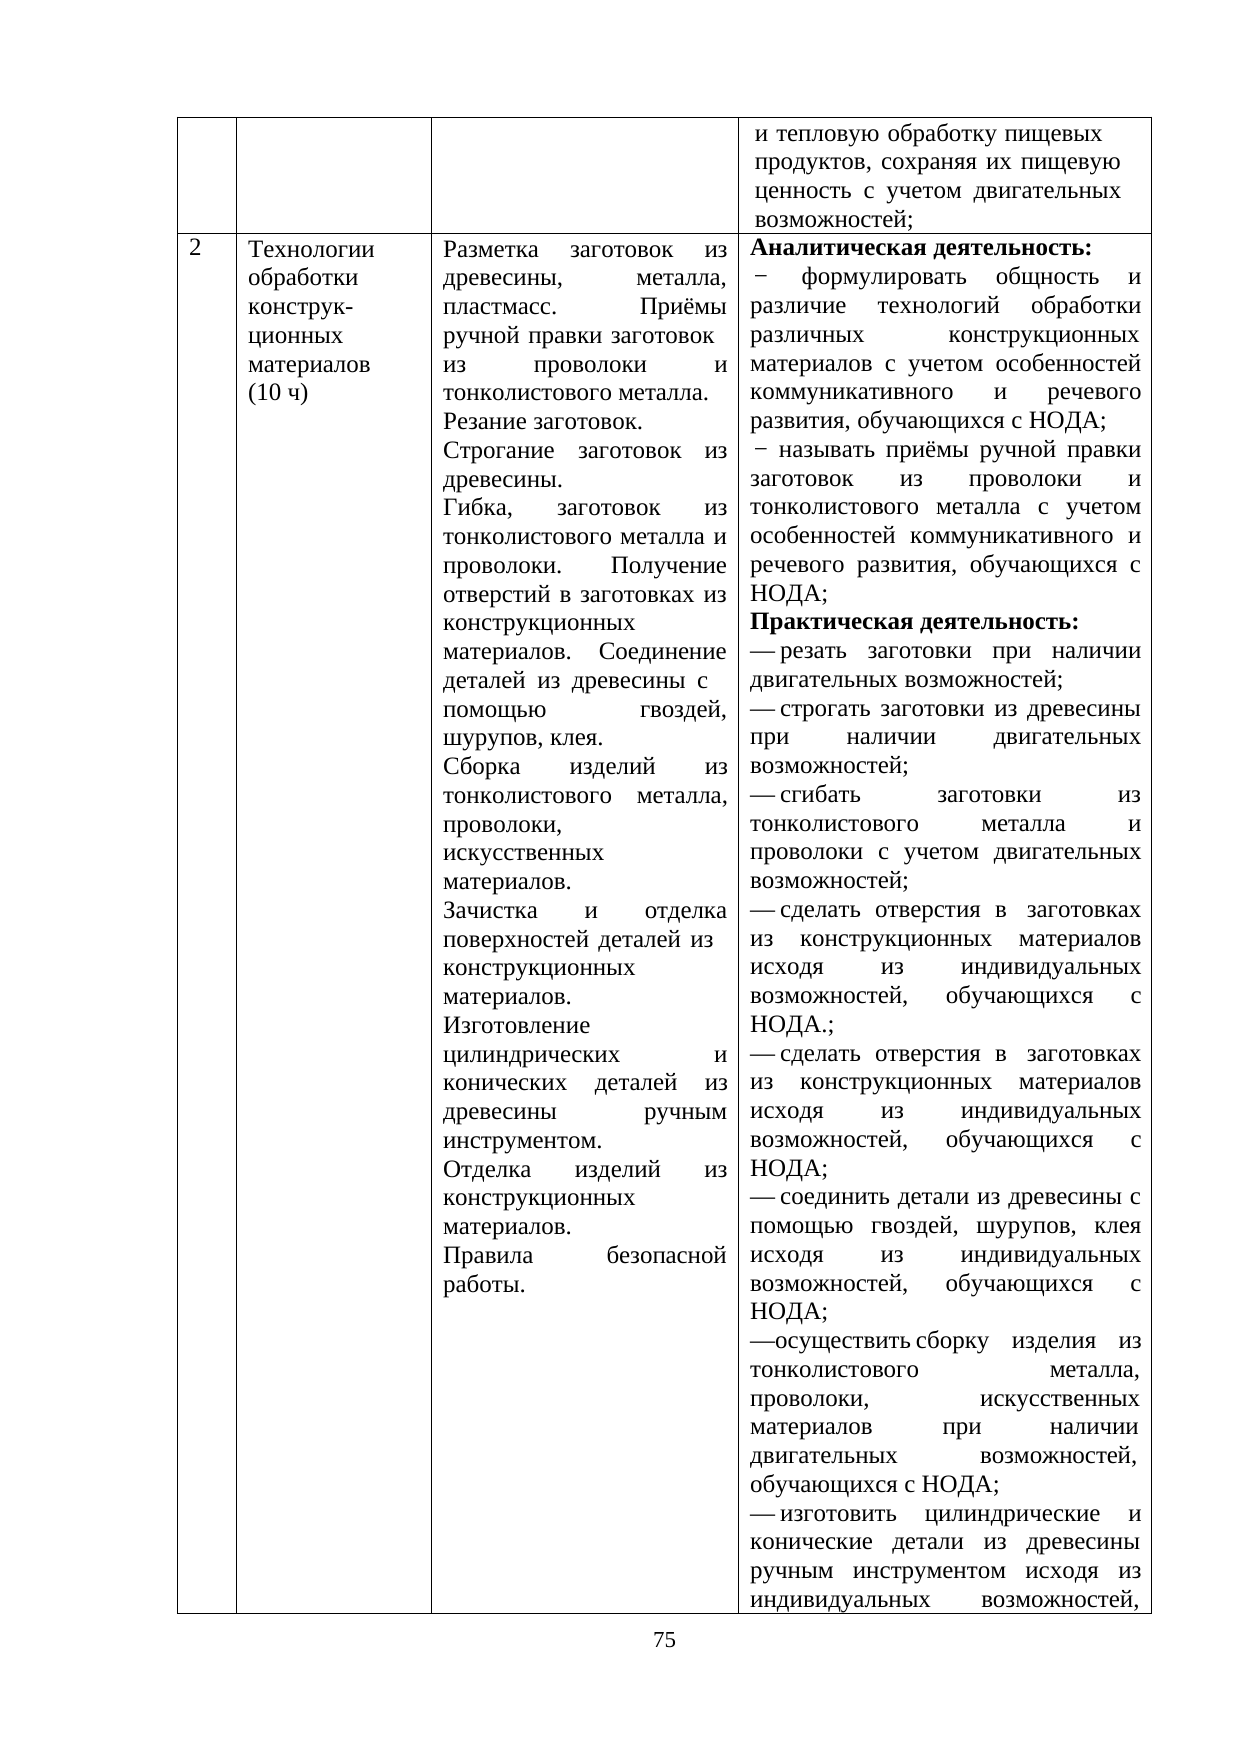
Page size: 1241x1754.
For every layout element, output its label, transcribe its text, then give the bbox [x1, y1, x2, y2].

table_cell Разметка заготовок из древесины, металла, пластмасс. Приёмы ручной правки заготовок из проволоки и тонколистового металла. Резание заготовок. Строгание заготовок из древесины. Гибка, заготовок из тонколистового металла и проволоки. Получение отверстий в заготовках из конструкционных материалов. Соединение деталей из древесины с помощью гвоздей, шурупов, клея. Сборка изделий из тонколистового металла, проволоки, искусственных материалов. Зачистка и отделка поверхностей деталей из конструкционных материалов. Изготовление цилиндрических и конических деталей из древесины ручным инструментом. Отделка изделий из конструкционных материалов. Правила безопасной работы. [432, 234, 738, 1613]
table_cell 2 [178, 234, 236, 1613]
table_header [237, 118, 431, 233]
table_header [432, 118, 738, 233]
table_header и тепловую обработку пищевых продуктов, сохраняя их пищевую ценность с учетом двигательных возможностей; [739, 118, 1151, 233]
table_cell Аналитическая деятельность: − формулировать общность и различие технологий обработки различных конструкционных материалов с учетом особенностей коммуникативного и речевого развития, обучающихся с НОДА; − называть приёмы ручной правки заготовок из проволоки и тонколистового металла с учетом особенностей коммуникативного и речевого развития, обучающихся с НОДА; Практическая деятельность: — резать заготовки при наличии двигательных возможностей; — строгать заготовки из древесины при наличии двигательных возможностей; — сгибать заготовки из тонколистового металла и проволоки с учетом двигательных возможностей; — сделать отверстия в заготовках из конструкционных материалов исходя из индивидуальных возможностей, обучающихся с НОДА.; — сделать отверстия в заготовках из конструкционных материалов исходя из индивидуальных возможностей, обучающихся с НОДА; — соединить детали из древесины с помощью гвоздей, шурупов, клея исходя из индивидуальных возможностей, обучающихся с НОДА; —осуществить сборку изделия из тонколистового металла, проволоки, искусственных материалов при наличии двигательных возможностей, обучающихся с НОДА; — изготовить цилиндрические и конические детали из древесины ручным инструментом исходя из индивидуальных возможностей, [739, 234, 1151, 1613]
table_cell Технологии обработки конструк- ционных материалов (10 ч) [237, 234, 431, 1613]
table_header [178, 118, 236, 233]
